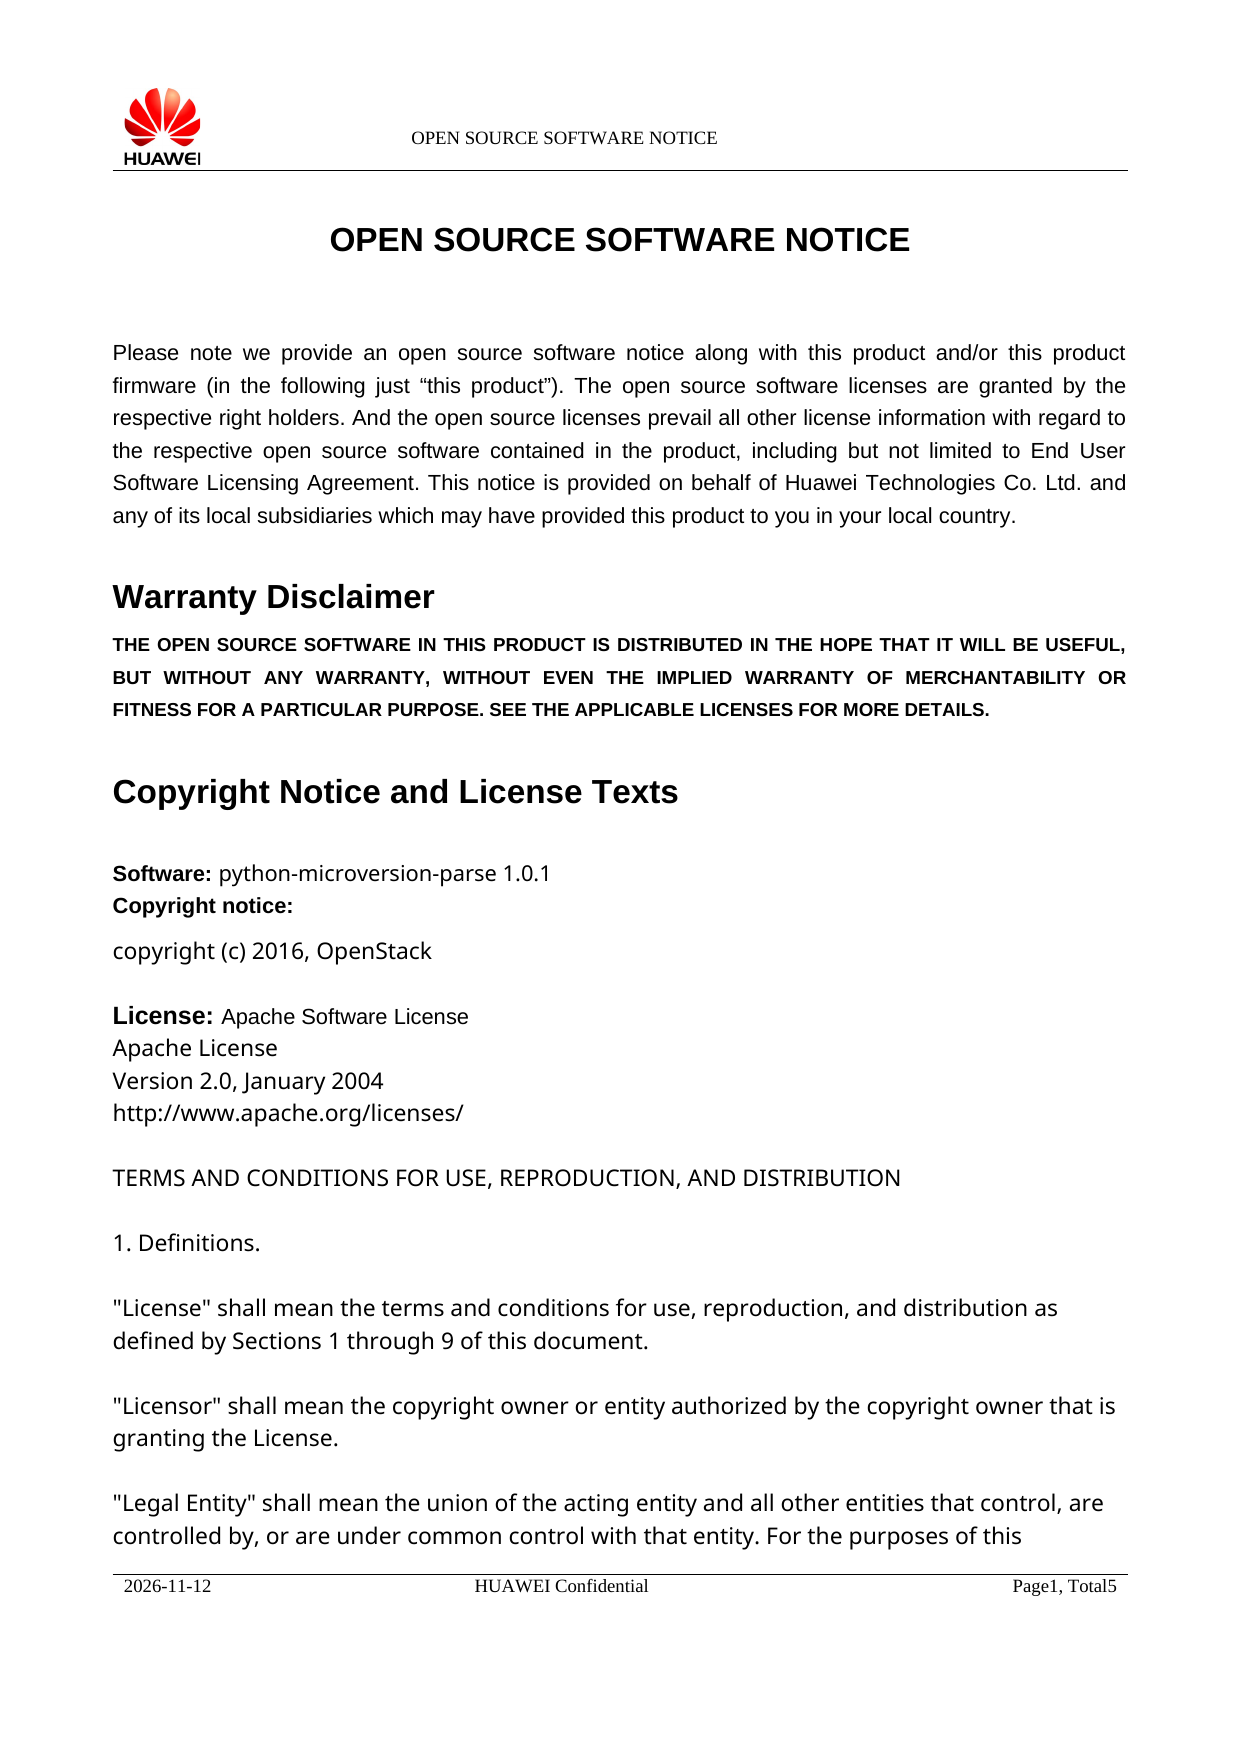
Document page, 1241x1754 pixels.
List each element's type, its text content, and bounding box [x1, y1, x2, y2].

text OPEN SOURCE SOFTWARE NOTICE [112, 206, 1128, 271]
text Copyright Notice and License Texts [112, 759, 1128, 824]
text Copyright notice: [112, 889, 1128, 921]
text http://www.apache.org/licenses/ [112, 1096, 1128, 1129]
text Apache License [112, 1031, 1128, 1064]
text Version 2.0, January 2004 [112, 1064, 1128, 1096]
text Warranty Disclaimer [112, 564, 1128, 629]
text 1. Definitions. [112, 1226, 1128, 1259]
picture [124, 88, 201, 165]
text "Licensor" shall mean the copyright owner or entity authorized by the copyright owner that is granting the License. [112, 1389, 1128, 1454]
text Please note we provide an open source software notice along with this product and/or this product firmware (in the following just “this product”). The open source software licenses are granted by the respective right holders. And the open source licenses prevail all other license information with regard to the respective open source software contained in the product, including but not limited to End User Software Licensing Agreement. This notice is provided on behalf of Huawei Technologies Co. Ltd. and any of its local subsidiaries which may have provided this product to you in your local country. [112, 336, 1128, 531]
title Software: python-microversion-parse 1.0.1 [112, 856, 1128, 889]
text TERMS AND CONDITIONS FOR USE, REPRODUCTION, AND DISTRIBUTION [112, 1161, 1128, 1194]
text copyright (c) 2016, OpenStack [112, 934, 1128, 999]
text License: Apache Software License [112, 999, 1128, 1031]
text "License" shall mean the terms and conditions for use, reproduction, and distribution as defined by Sections 1 through 9 of this document. [112, 1291, 1128, 1356]
text The open source software in this product is distributed in the hope that it will be useful, but WITHOUT ANY WARRANTY, without even the implied warranty of MERCHANTABILITY or FITNESS FOR A PARTICULAR PURPOSE. See the applicable licenses for more details. [112, 629, 1128, 726]
